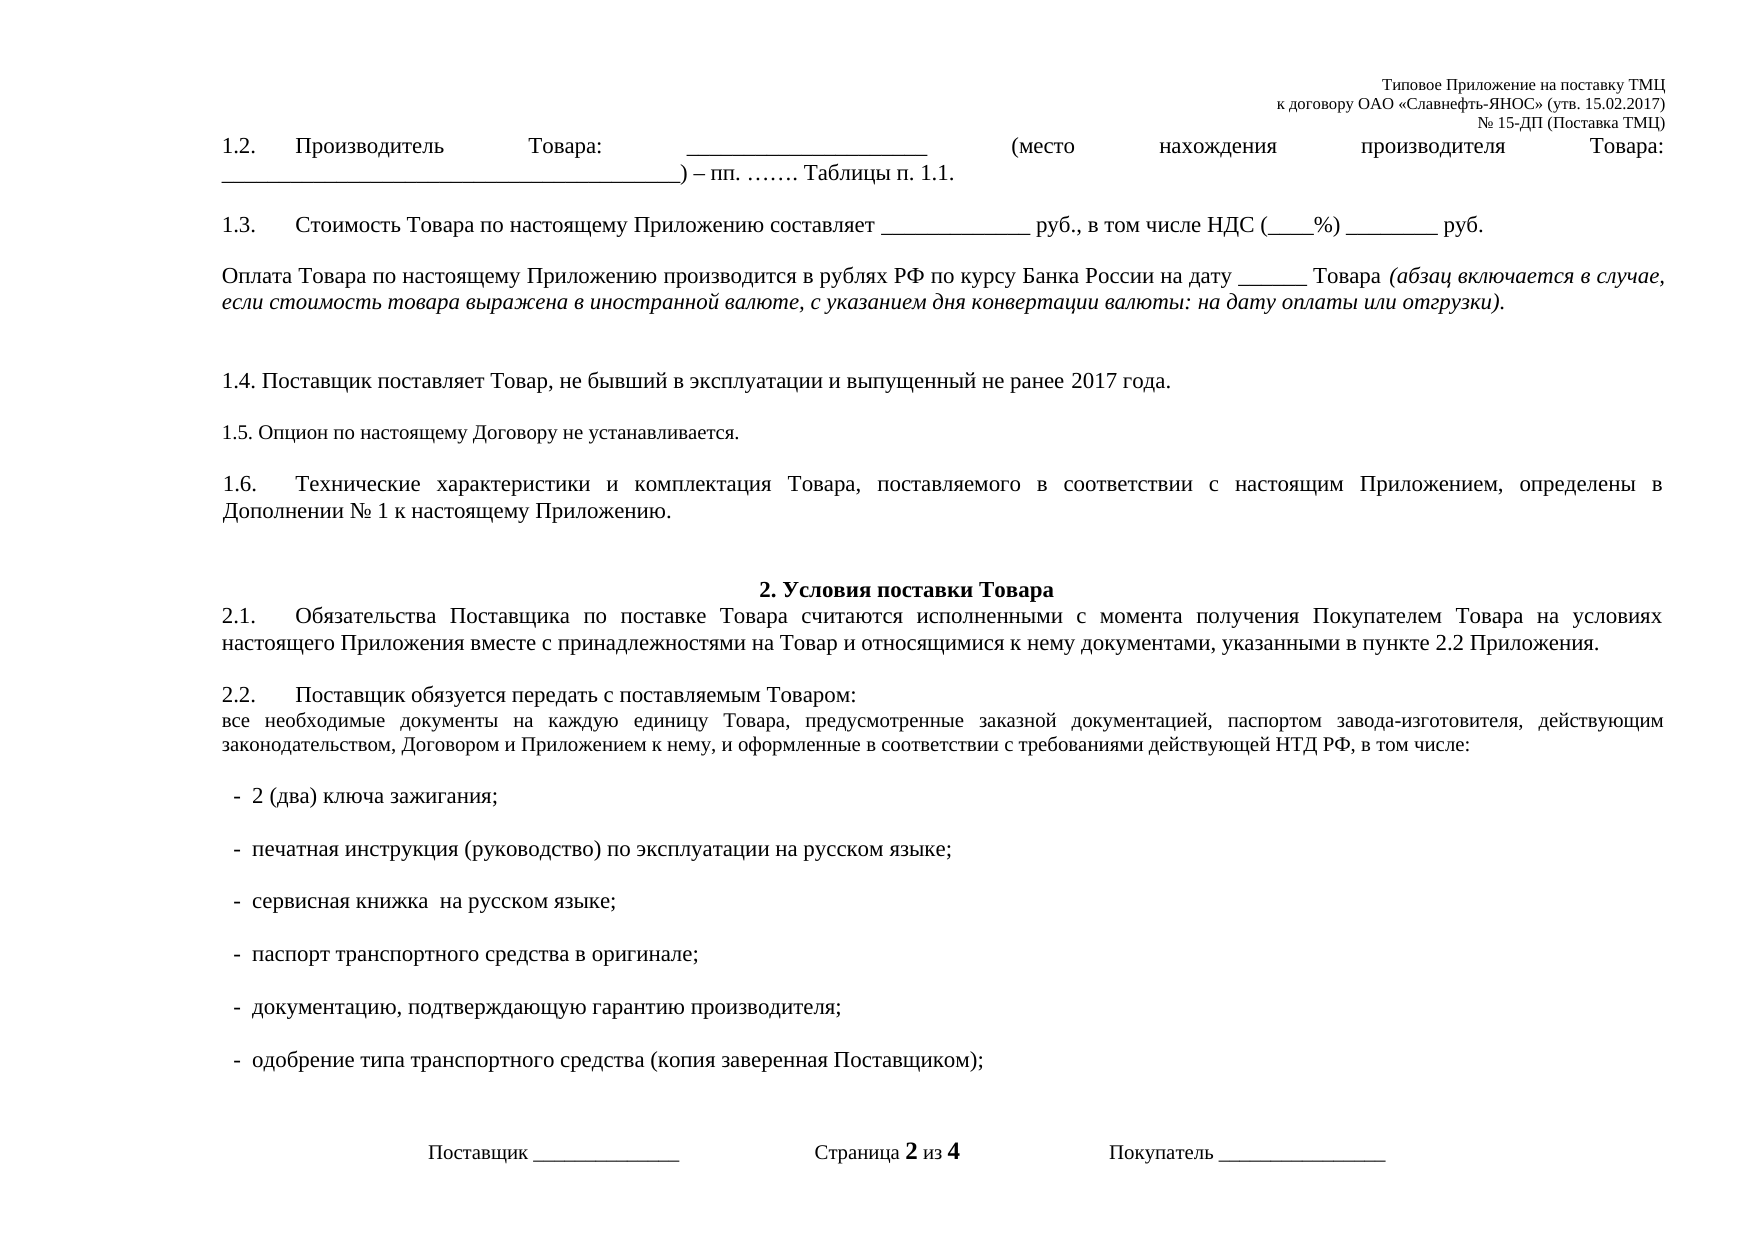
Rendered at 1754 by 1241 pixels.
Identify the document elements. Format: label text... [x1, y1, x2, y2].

text 2. Условия поставки Товара [148, 576, 1665, 602]
text 1.3. Стоимость Товара по настоящему Приложению составляет [222, 212, 1665, 238]
text 1.2. [222, 132, 1665, 185]
text 2.1. Обязательства Поставщика по поставке Товара считаются исполненными с момента получения Покупателем Товара на условиях настоящего Приложения вместе с принадлежностями на Товар и относящимися к нему документами, указанными в пункте 2.2 Приложения. [222, 602, 1665, 655]
text 1.4. Поставщик поставляет Товар, не бывший в эксплуатации и выпущенный не ранее . [222, 367, 1665, 394]
text 2.2. Поставщик обязуется передать с поставляемым Товаром: [222, 681, 1665, 708]
